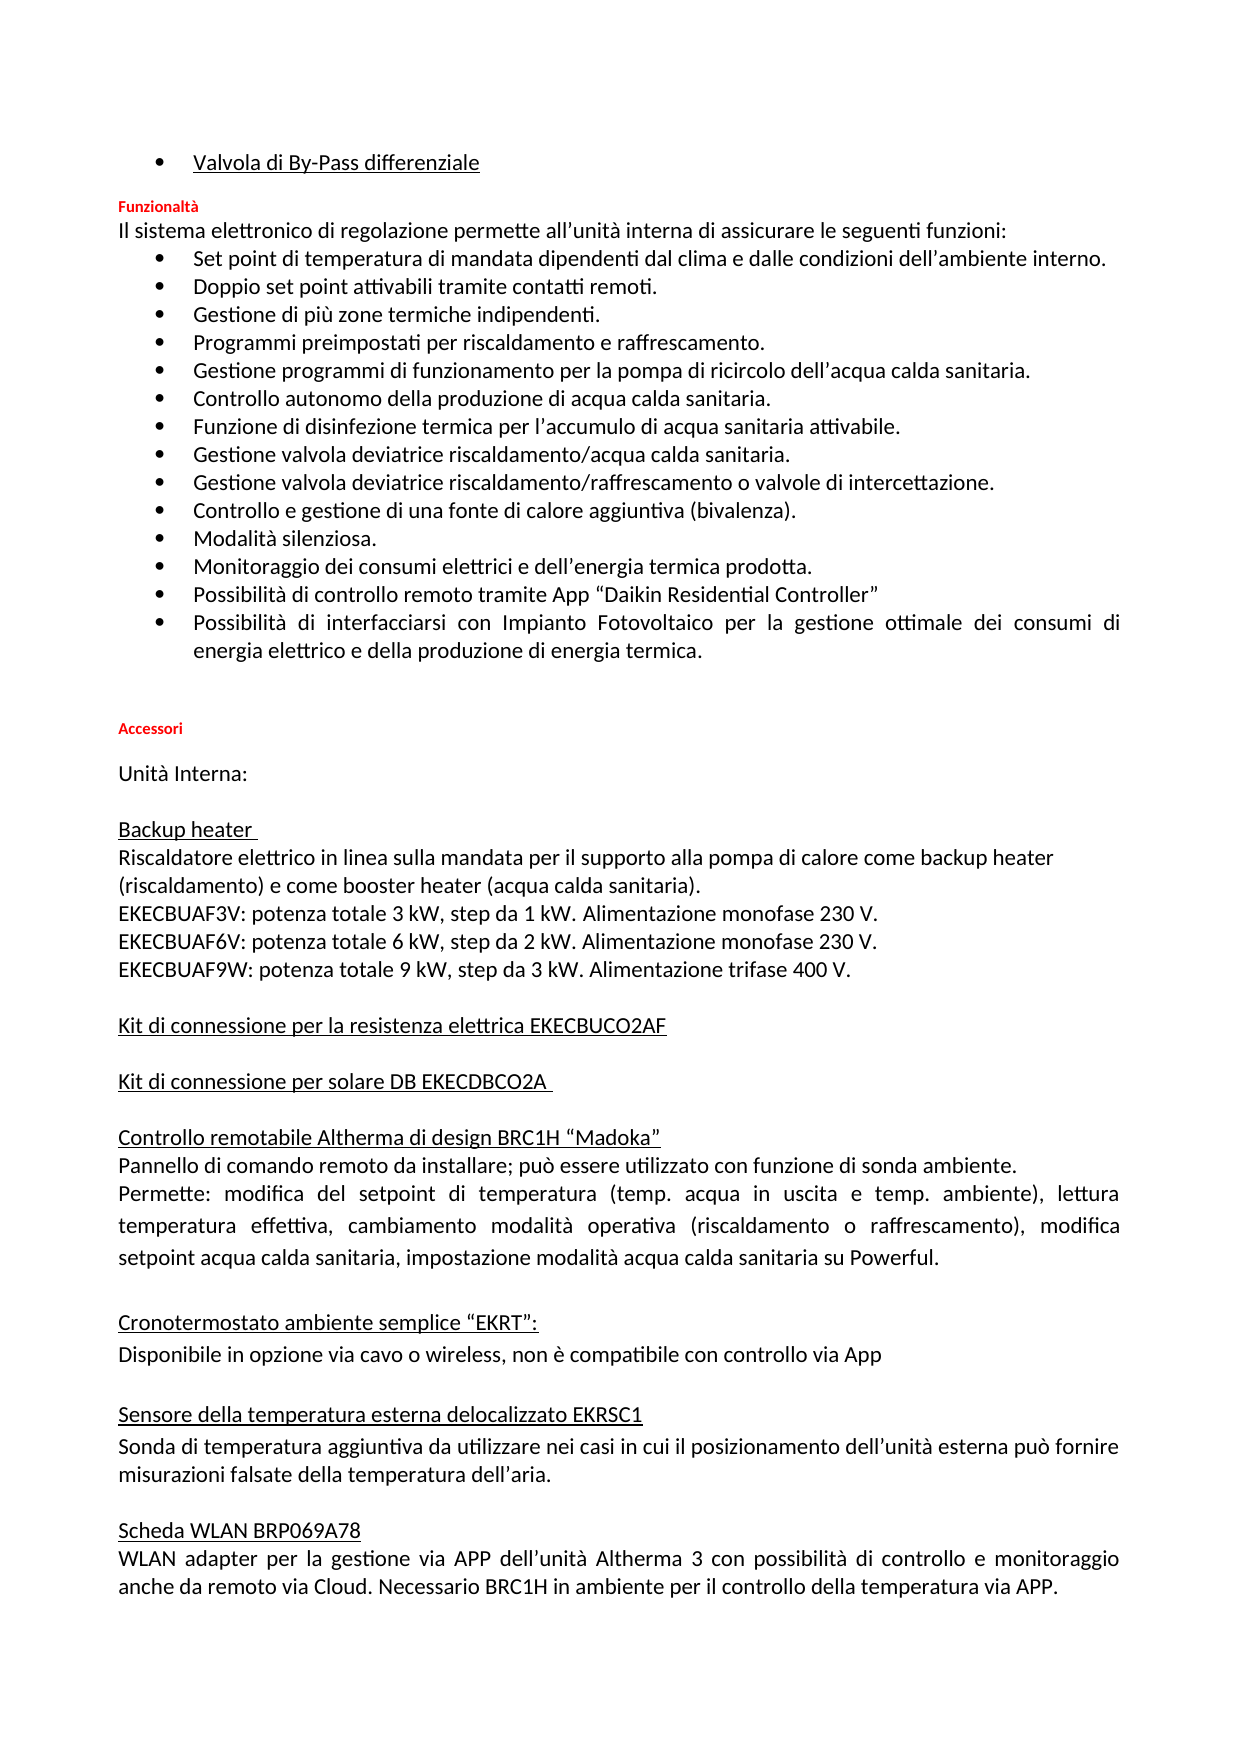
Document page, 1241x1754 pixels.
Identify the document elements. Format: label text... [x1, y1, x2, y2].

text Sonda di temperatura aggiuntiva da utilizzare nei casi in cui il posizionamento dell’unità esterna può fornire misurazioni falsate della temperatura dell’aria. [118, 1432, 1122, 1488]
text Scheda WLAN BRP069A78 [118, 1516, 1122, 1544]
list Possibilità di interfacciarsi con Impianto Fotovoltaico per la gestione ottimale dei consumi di energia elettrico e della produzione di energia termica. [156, 608, 1122, 664]
text Unità Interna: [118, 759, 1122, 787]
list Gestione programmi di funzionamento per la pompa di ricircolo dell’acqua calda sanitaria. [156, 356, 1122, 384]
text Cronotermostato ambiente semplice “EKRT”: [118, 1308, 1122, 1336]
list Programmi preimpostati per riscaldamento e raffrescamento. [156, 328, 1122, 356]
list Valvola di By-Pass differenziale [156, 148, 1122, 176]
text EKECBUAF6V: potenza totale 6 kW, step da 2 kW. Alimentazione monofase 230 V. [118, 927, 1122, 955]
text Controllo remotabile Altherma di design BRC1H “Madoka” [118, 1123, 1122, 1151]
text WLAN adapter per la gestione via APP dell’unità Altherma 3 con possibilità di controllo e monitoraggio anche da remoto via Cloud. Necessario BRC1H in ambiente per il controllo della temperatura via APP. [118, 1544, 1122, 1600]
text Funzionaltà [118, 196, 1122, 216]
text Permette: modifica del setpoint di temperatura (temp. acqua in uscita e temp. ambiente), lettura temperatura effettiva, cambiamento modalità operativa (riscaldamento o raffrescamento), modifica setpoint acqua calda sanitaria, impostazione modalità acqua calda sanitaria su Powerful. [118, 1179, 1122, 1271]
list Gestione valvola deviatrice riscaldamento/acqua calda sanitaria. [156, 440, 1122, 468]
list Set point di temperatura di mandata dipendenti dal clima e dalle condizioni dell’ambiente interno. [156, 244, 1122, 272]
text EKECBUAF3V: potenza totale 3 kW, step da 1 kW. Alimentazione monofase 230 V. [118, 899, 1122, 927]
list Controllo autonomo della produzione di acqua calda sanitaria. [156, 384, 1122, 412]
text Sensore della temperatura esterna delocalizzato EKRSC1 [118, 1400, 1122, 1428]
list Gestione di più zone termiche indipendenti. [156, 300, 1122, 328]
text Kit di connessione per la resistenza elettrica EKECBUCO2AF [118, 1011, 1122, 1039]
text Riscaldatore elettrico in linea sulla mandata per il supporto alla pompa di calore come backup heater (riscaldamento) e come booster heater (acqua calda sanitaria). [118, 843, 1122, 899]
list Doppio set point attivabili tramite contatti remoti. [156, 272, 1122, 300]
list Gestione valvola deviatrice riscaldamento/raffrescamento o valvole di intercettazione. [156, 468, 1122, 496]
list Possibilità di controllo remoto tramite App “Daikin Residential Controller” [156, 581, 1122, 608]
text Accessori [118, 718, 1122, 738]
text Backup heater [118, 815, 1122, 843]
list Controllo e gestione di una fonte di calore aggiuntiva (bivalenza). [156, 496, 1122, 524]
text Pannello di comando remoto da installare; può essere utilizzato con funzione di sonda ambiente. [118, 1151, 1122, 1179]
text EKECBUAF9W: potenza totale 9 kW, step da 3 kW. Alimentazione trifase 400 V. [118, 955, 1122, 983]
list Modalità silenziosa. [156, 524, 1122, 552]
list Funzione di disinfezione termica per l’accumulo di acqua sanitaria attivabile. [156, 412, 1122, 440]
text Disponibile in opzione via cavo o wireless, non è compatibile con controllo via App [118, 1340, 1122, 1368]
text Il sistema elettronico di regolazione permette all’unità interna di assicurare le seguenti funzioni: [118, 216, 1122, 244]
list Monitoraggio dei consumi elettrici e dell’energia termica prodotta. [156, 552, 1122, 581]
text Kit di connessione per solare DB EKECDBCO2A [118, 1067, 1122, 1095]
